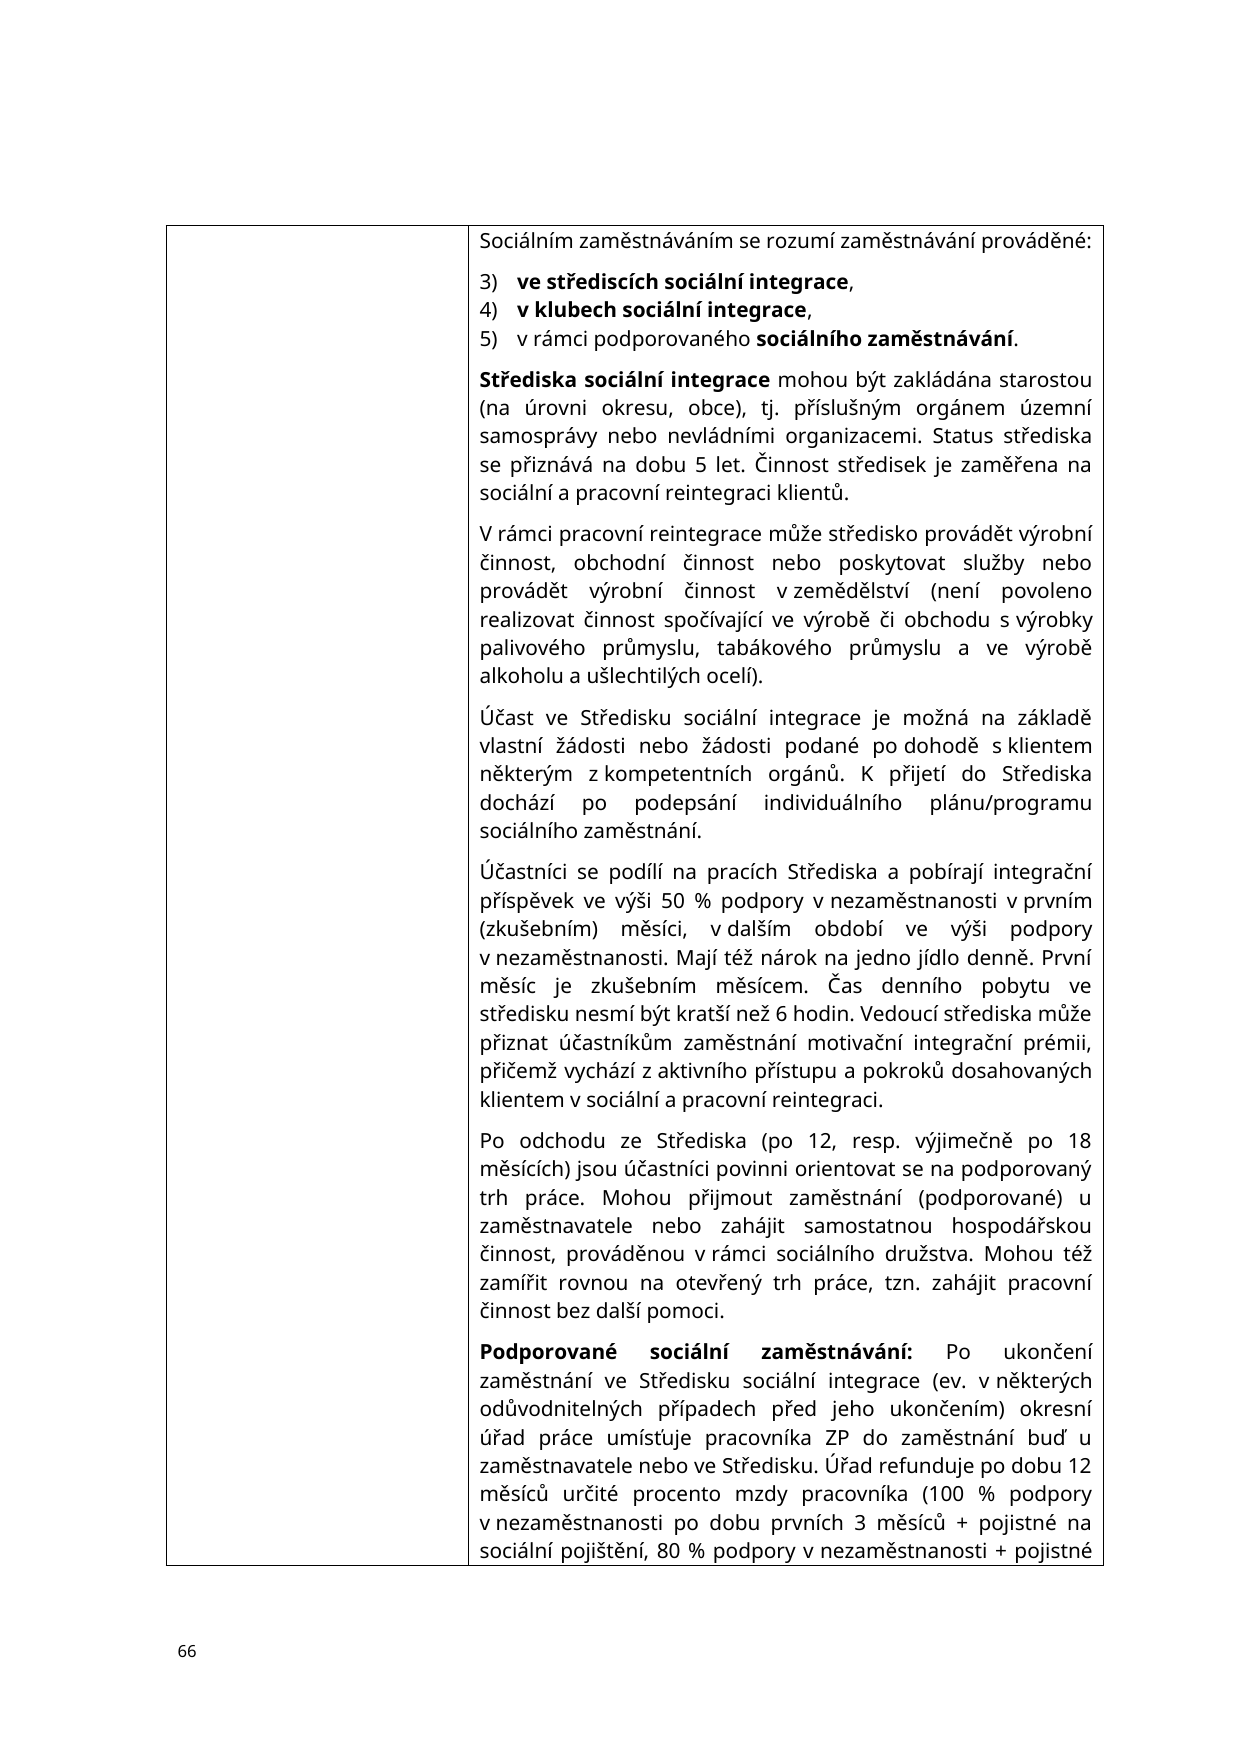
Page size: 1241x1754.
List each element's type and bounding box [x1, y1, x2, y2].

table_cell [469, 226, 1103, 1565]
table_cell [167, 226, 468, 1565]
